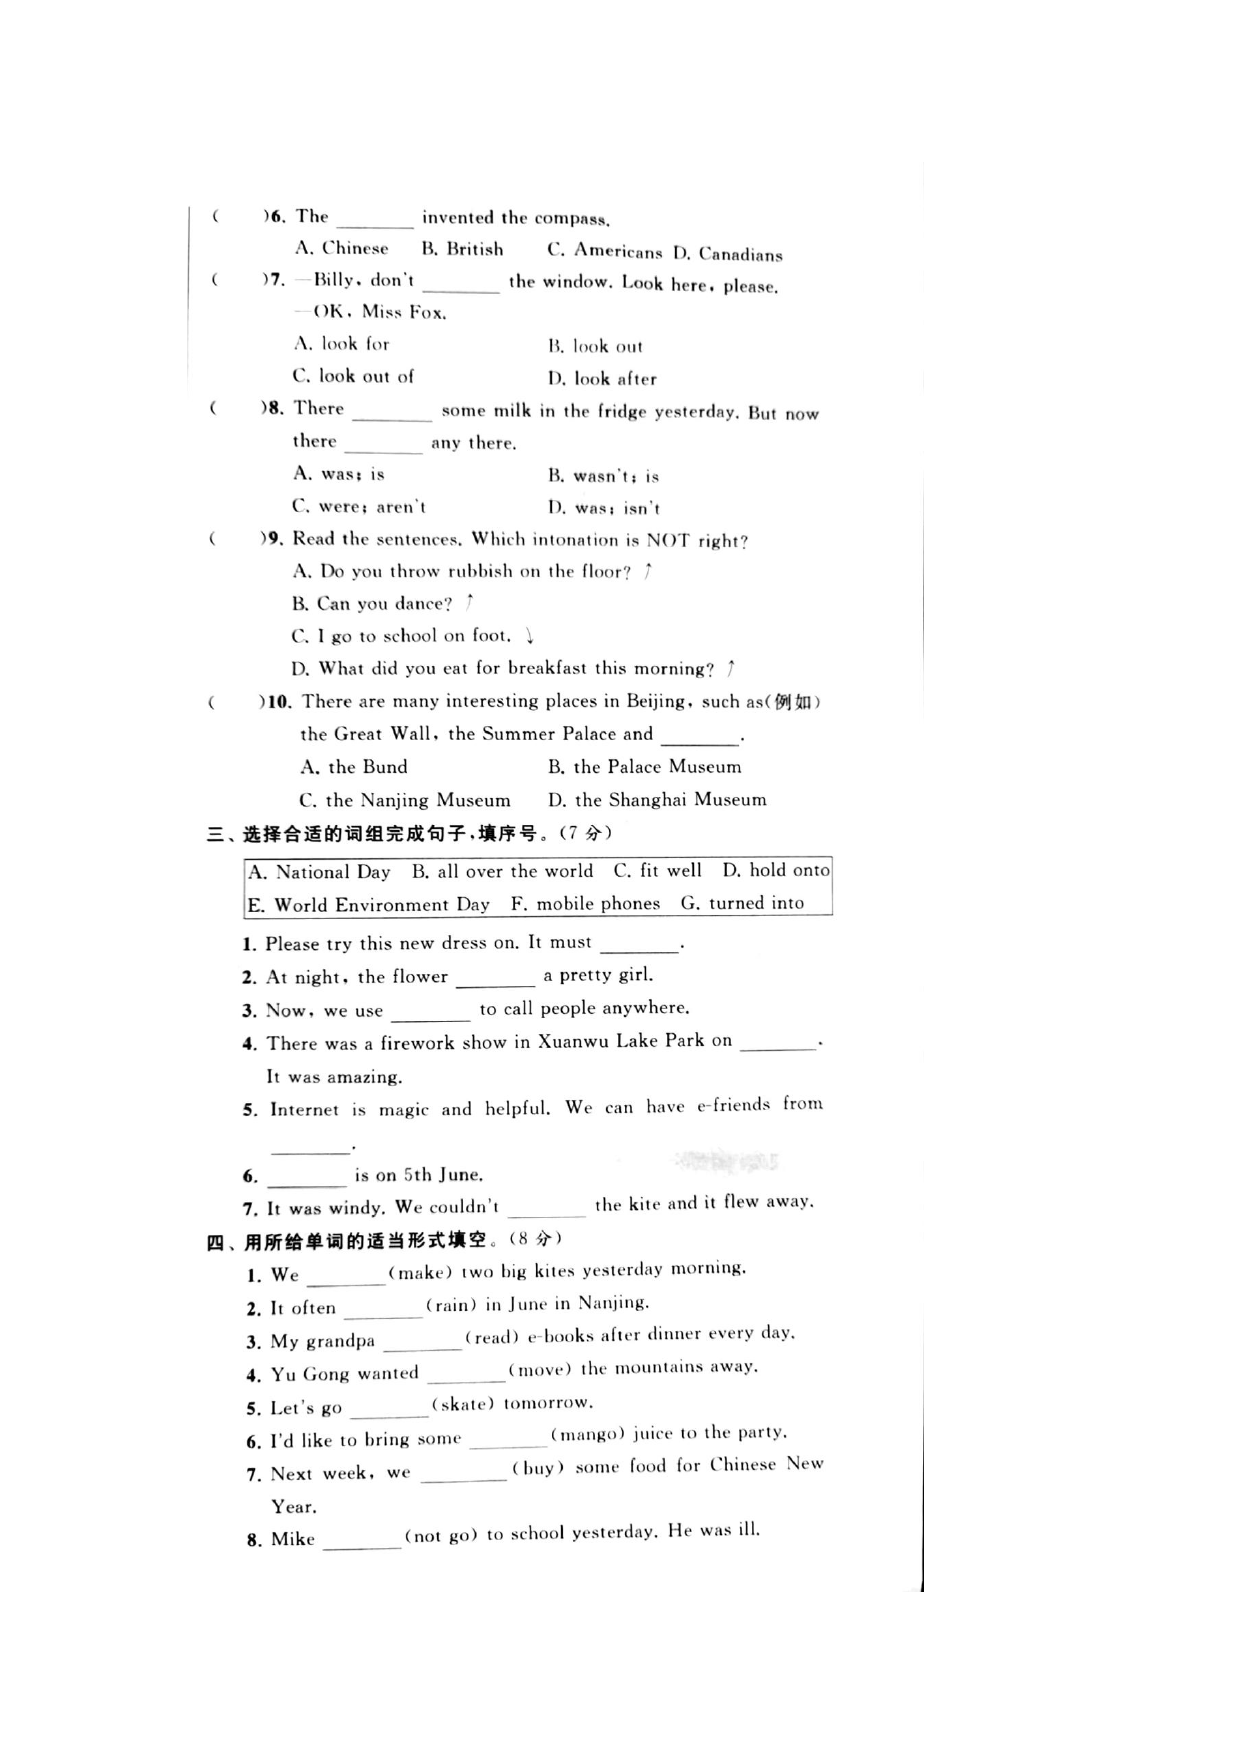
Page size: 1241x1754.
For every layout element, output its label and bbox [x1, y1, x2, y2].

picture [187, 162, 924, 1592]
